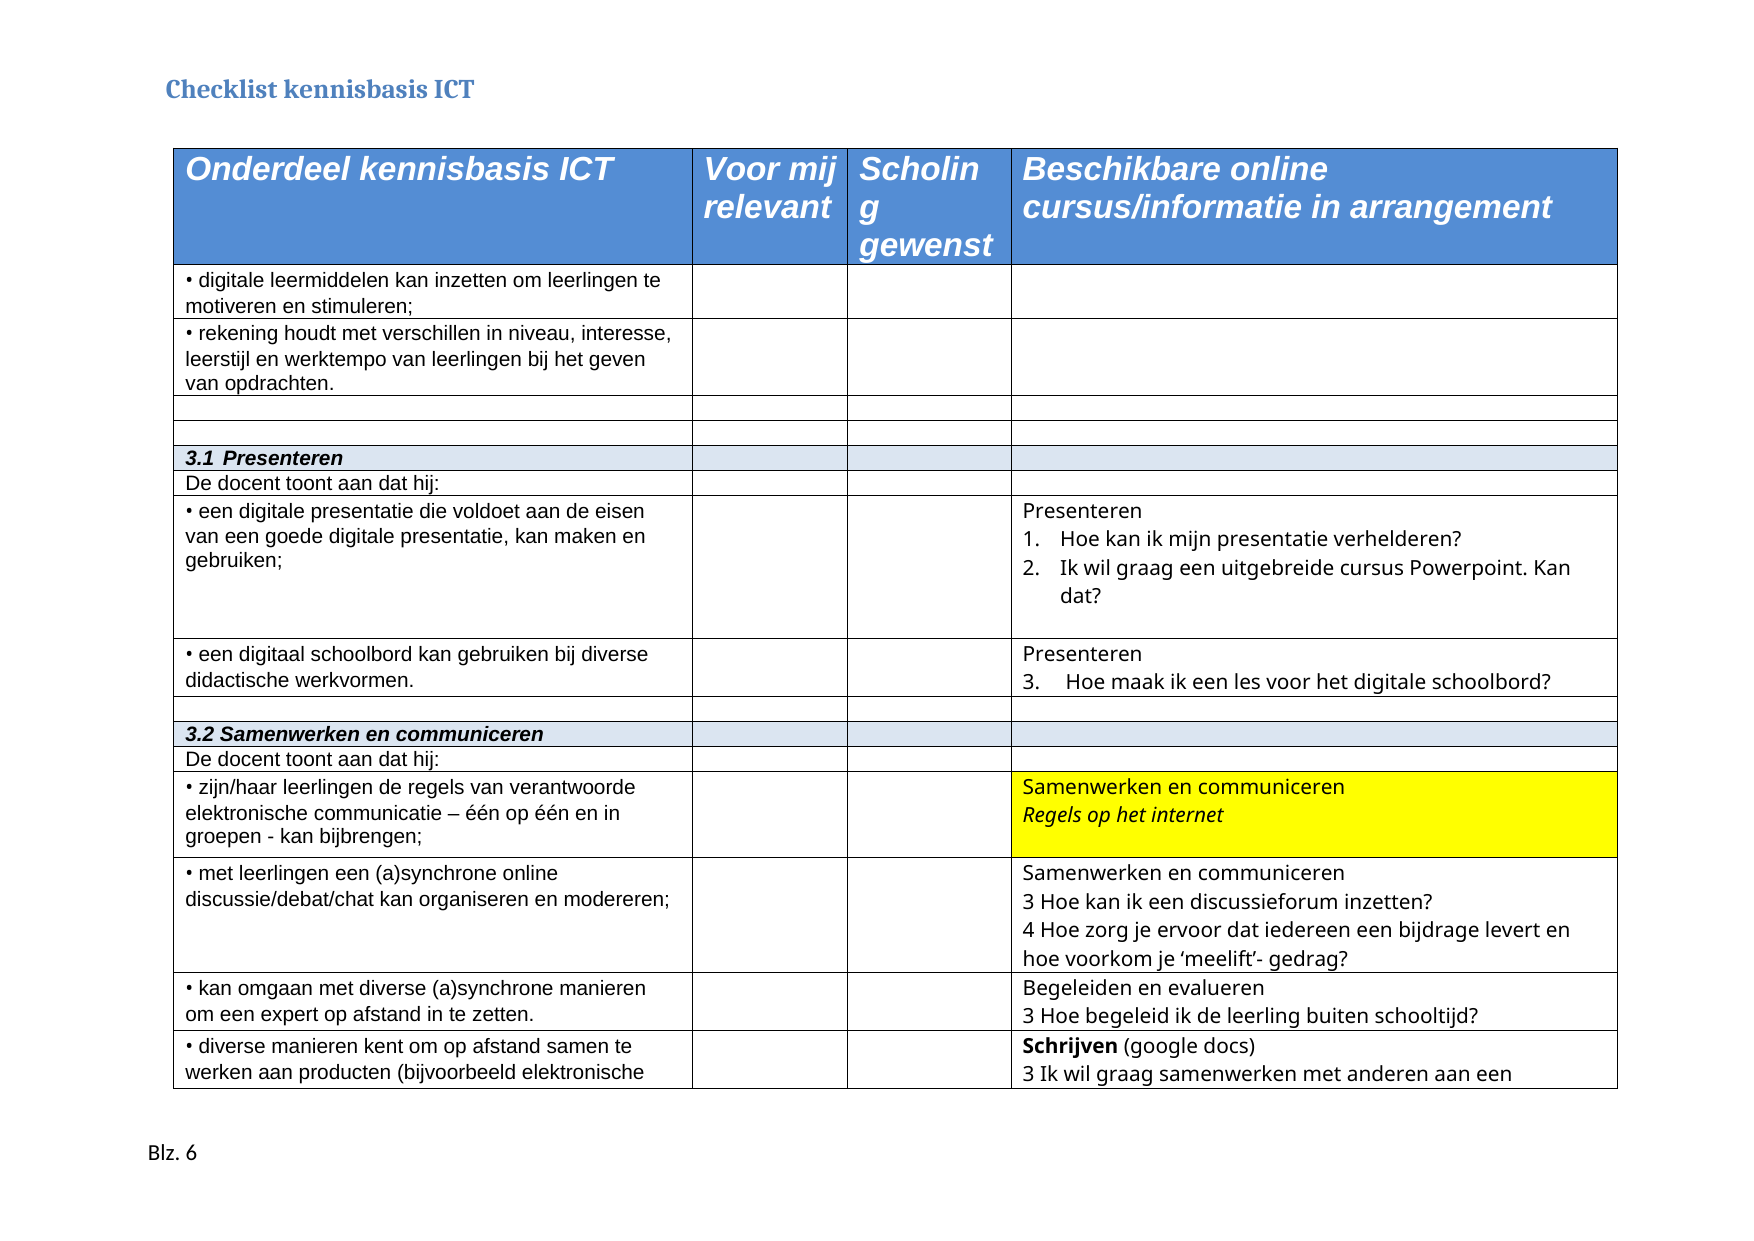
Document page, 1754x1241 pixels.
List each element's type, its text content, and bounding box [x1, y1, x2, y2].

table_header Beschikbare online cursus/informatie in arrangement [1012, 149, 1617, 264]
table_cell [693, 396, 847, 420]
table_cell [848, 639, 1011, 696]
table_cell [693, 421, 847, 445]
table_cell Begeleiden en evalueren 3 Hoe begeleid ik de leerling buiten schooltijd? [1012, 973, 1617, 1030]
table_cell [174, 396, 692, 420]
table_cell [848, 396, 1011, 420]
table_cell [1012, 697, 1617, 721]
table_cell • zijn/haar leerlingen de regels van verantwoorde elektronische communicatie – één op één en in groepen - kan bijbrengen; [174, 772, 692, 857]
table_header Onderdeel kennisbasis ICT [174, 149, 692, 264]
table_cell [1012, 747, 1617, 771]
table_cell [693, 973, 847, 1030]
table_cell De docent toont aan dat hij: [174, 471, 692, 495]
table_cell 3.2 Samenwerken en communiceren [174, 722, 692, 746]
table_header Scholing gewenst [848, 149, 1011, 264]
table_cell [848, 858, 1011, 972]
table_cell • met leerlingen een (a)synchrone online discussie/debat/chat kan organiseren en modereren; [174, 858, 692, 972]
table_cell [693, 639, 847, 696]
table_cell [174, 697, 692, 721]
table_cell [1012, 471, 1617, 495]
table_cell [848, 319, 1011, 395]
table_cell [848, 772, 1011, 857]
table_cell [848, 471, 1011, 495]
table_header Voor mij relevant [693, 149, 847, 264]
table_cell [1012, 265, 1617, 317]
table_cell [693, 772, 847, 857]
table_cell Presenteren Hoe kan ik mijn presentatie verhelderen? Ik wil graag een uitgebreide cursus Powerpoint. Kan dat? [1012, 496, 1617, 638]
table_cell [848, 446, 1011, 470]
table_cell • een digitaal schoolbord kan gebruiken bij diverse didactische werkvormen. [174, 639, 692, 696]
table_cell [693, 265, 847, 317]
table_cell Samenwerken en communiceren 3 Hoe kan ik een discussieforum inzetten? 4 Hoe zorg je ervoor dat iedereen een bijdrage levert en hoe voorkom je ‘meelift’- gedrag? [1012, 858, 1617, 972]
table_cell [693, 319, 847, 395]
table_cell [1012, 446, 1617, 470]
table_cell [693, 858, 847, 972]
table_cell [174, 1031, 692, 1088]
table_cell [1012, 722, 1617, 746]
table_cell [693, 747, 847, 771]
table_cell Samenwerken en communiceren Regels op het internet [1012, 772, 1617, 857]
table_cell [693, 697, 847, 721]
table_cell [1012, 1031, 1617, 1088]
table_cell [848, 1031, 1011, 1088]
table_cell [693, 496, 847, 638]
table_cell [848, 496, 1011, 638]
table_cell Presenteren [174, 446, 692, 470]
table_cell [693, 446, 847, 470]
table_cell [1012, 421, 1617, 445]
table_cell • digitale leermiddelen kan inzetten om leerlingen te motiveren en stimuleren; [174, 265, 692, 317]
table_cell • rekening houdt met verschillen in niveau, interesse, leerstijl en werktempo van leerlingen bij het geven van opdrachten. [174, 319, 692, 395]
table_cell [848, 421, 1011, 445]
table_cell [1012, 396, 1617, 420]
table_cell • een digitale presentatie die voldoet aan de eisen van een goede digitale presentatie, kan maken en gebruiken; [174, 496, 692, 638]
table_cell [174, 421, 692, 445]
table_cell [693, 722, 847, 746]
table_cell [1012, 319, 1617, 395]
table_cell De docent toont aan dat hij: [174, 747, 692, 771]
table_cell Presenteren Hoe maak ik een les voor het digitale schoolbord? [1012, 639, 1617, 696]
table_cell [693, 471, 847, 495]
table_cell [693, 1031, 847, 1088]
table_cell [848, 973, 1011, 1030]
table_cell [848, 265, 1011, 317]
table_cell • kan omgaan met diverse (a)synchrone manieren om een expert op afstand in te zetten. [174, 973, 692, 1030]
table_cell [848, 722, 1011, 746]
table_cell [848, 697, 1011, 721]
table_cell [848, 747, 1011, 771]
